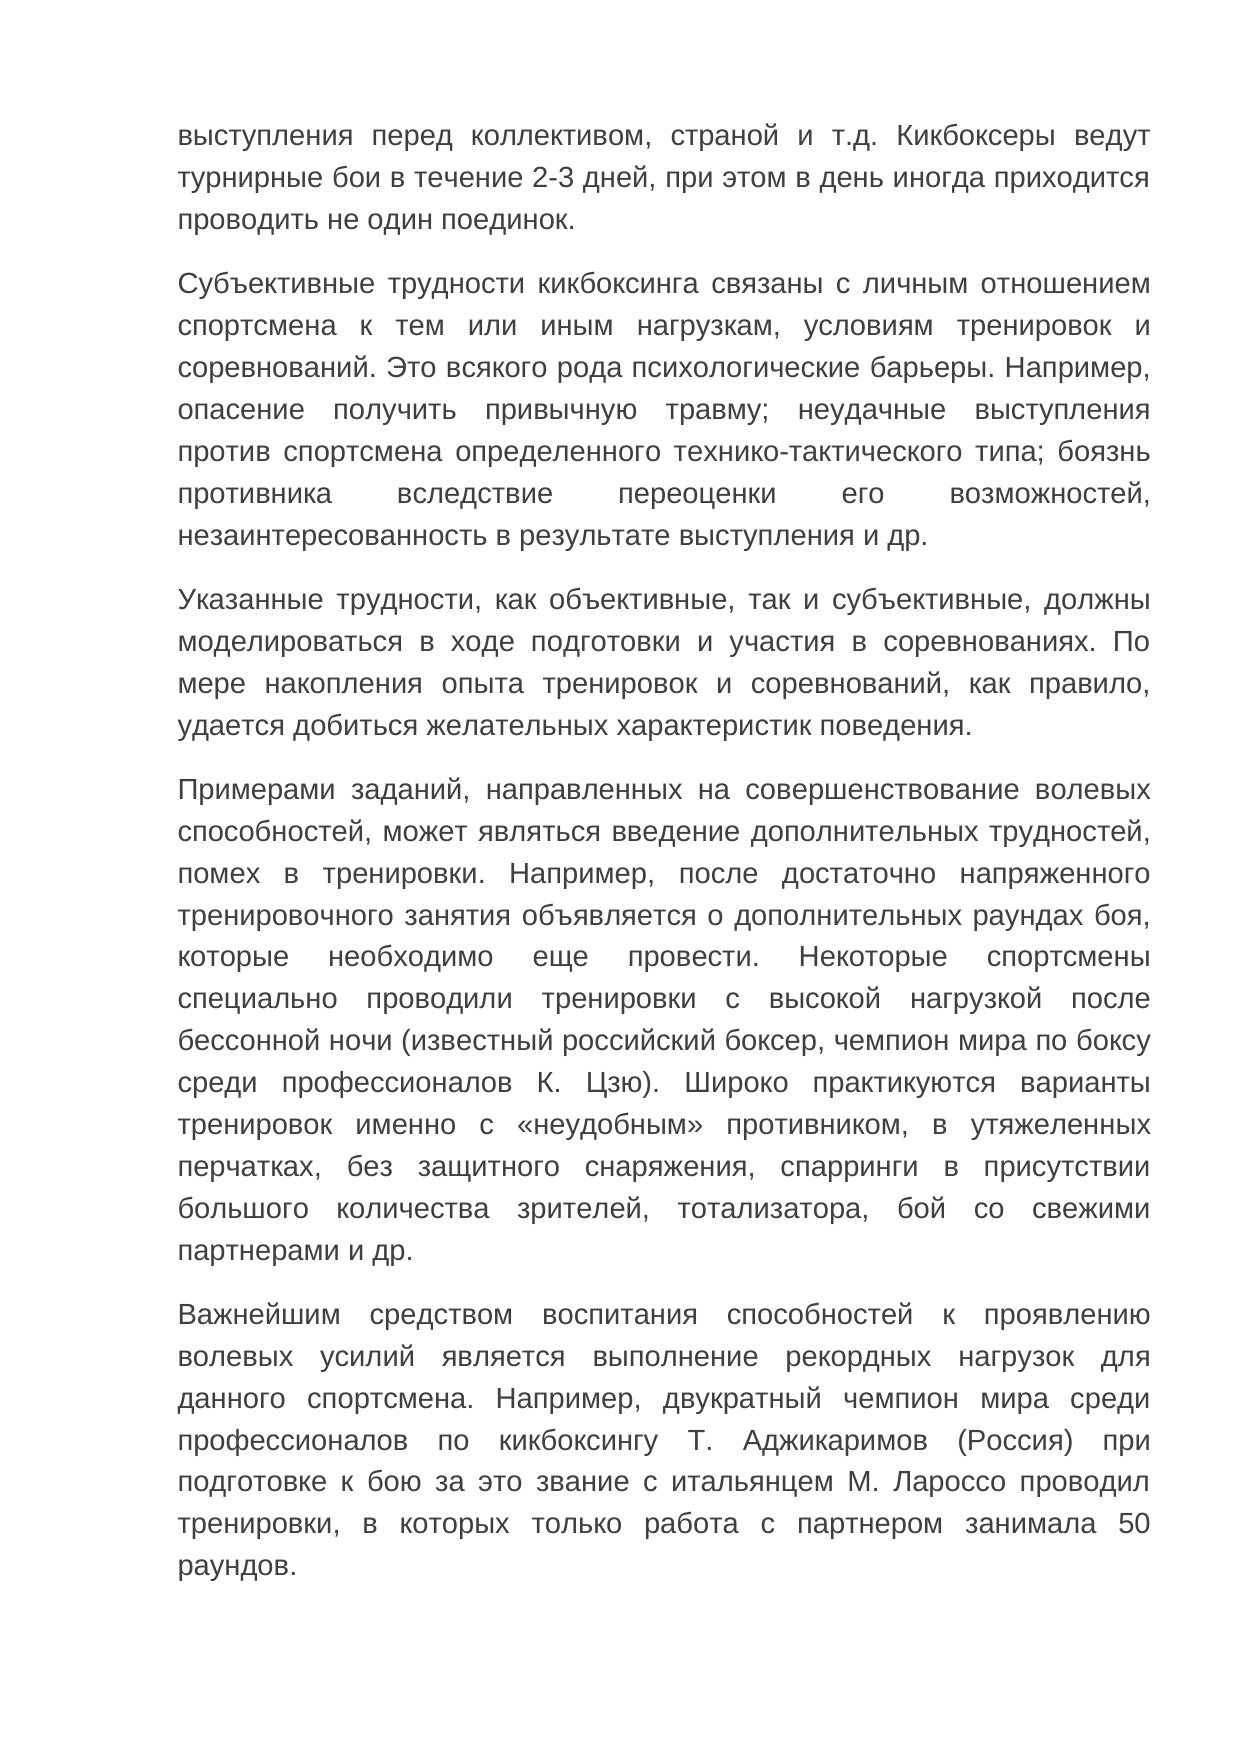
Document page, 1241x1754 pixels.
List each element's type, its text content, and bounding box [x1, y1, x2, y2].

text Важнейшим средством воспитания способностей к проявлению волевых усилий является выполнение рекордных нагрузок для данного спортсмена. Например, двукратный чемпион мира среди профессионалов по кикбоксингу Т. Аджикаримов (Россия) при подготовке к бою за это звание с итальянцем М. Лароссо проводил тренировки, в которых только работа с партнером занимала 50 раундов. [177, 1297, 1152, 1582]
text Субъективные трудности кикбоксинга связаны с личным отношением спортсмена к тем или иным нагрузкам, условиям тренировок и соревнований. Это всякого рода психологические барьеры. Например, опасение получить привычную травму; неудачные выступления против спортсмена определенного технико-тактического типа; боязнь противника вследствие переоценки его возможностей, незаинтересованность в результате выступления и др. [177, 266, 1152, 551]
text Указанные трудности, как объективные, так и субъективные, должны моделироваться в ходе подготовки и участия в соревнованиях. По мере накопления опыта тренировок и соревнований, как правило, удается добиться желательных характеристик поведения. [177, 582, 1152, 741]
text Примерами заданий, направленных на совершенствование волевых способностей, может являться введение дополнительных трудностей, помех в тренировки. Например, после достаточно напряженного тренировочного занятия объявляется о дополнительных раундах боя, которые необходимо еще провести. Некоторые спортсмены специально проводили тренировки с высокой нагрузкой после бессонной ночи (известный российский боксер, чемпион мира по боксу среди профессионалов К. Цзю). Широко практикуются варианты тренировок именно с «неудобным» противником, в утяжеленных перчатках, без защитного снаряжения, спарринги в присутствии большого количества зрителей, тотализатора, бой со свежими партнерами и др. [177, 772, 1152, 1266]
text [177, 118, 1152, 235]
